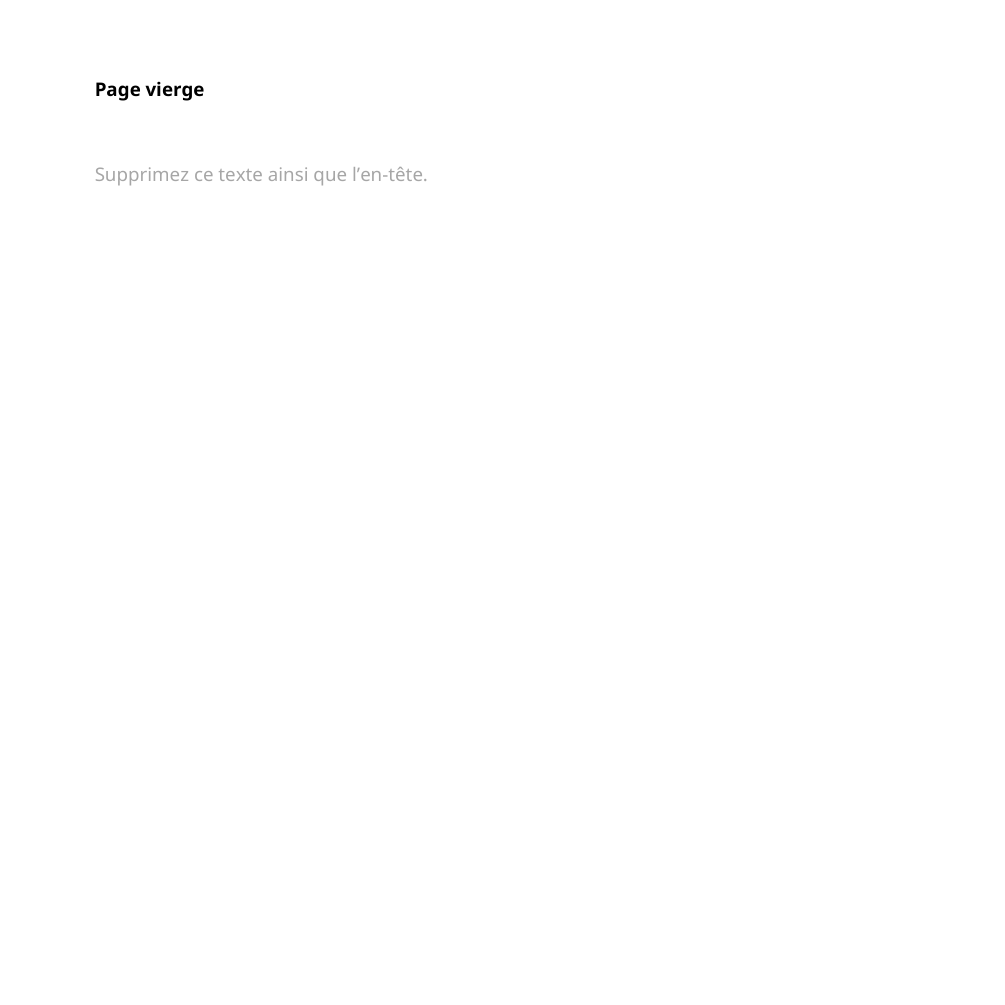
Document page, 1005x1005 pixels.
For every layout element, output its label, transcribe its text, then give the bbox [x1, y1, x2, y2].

text Supprimez ce texte ainsi que l’en-tête. [94, 161, 880, 187]
text Page vierge [94, 77, 880, 102]
